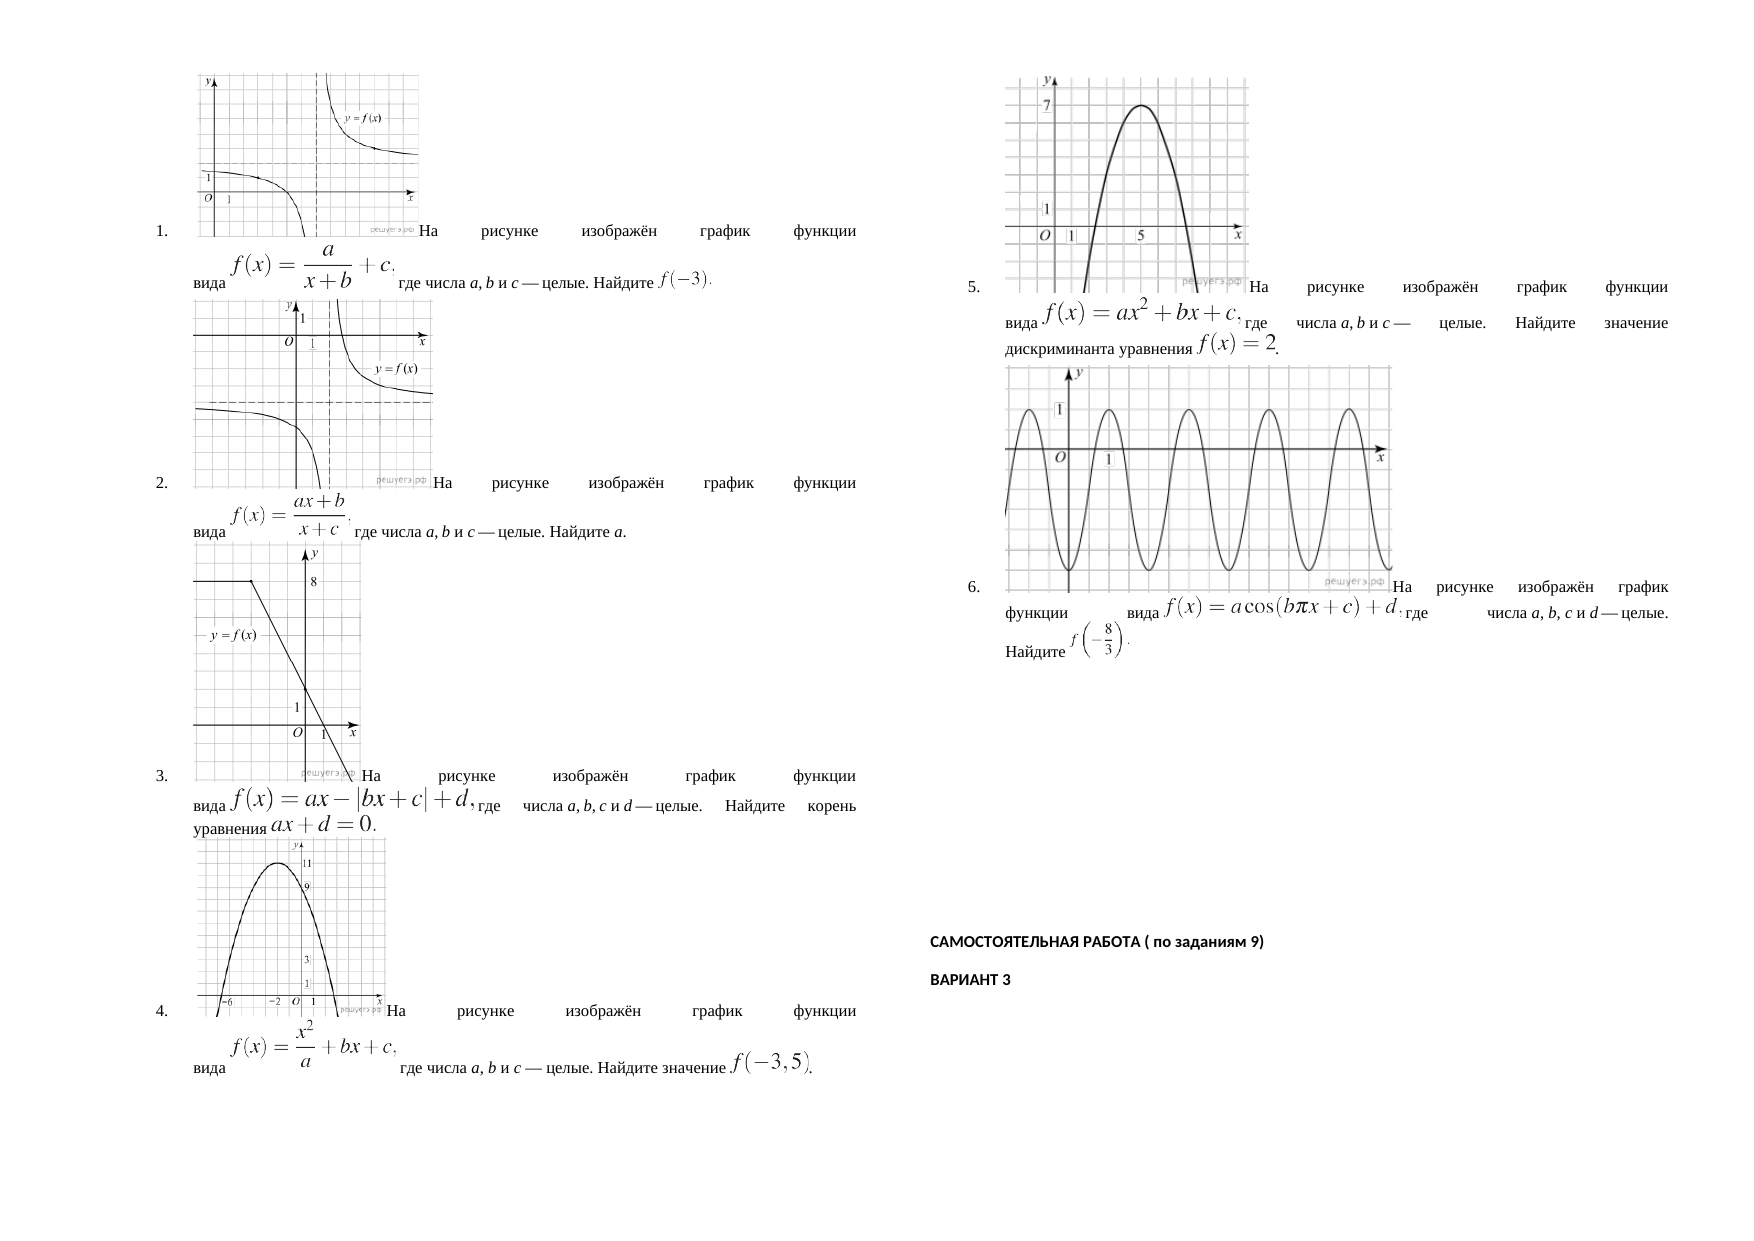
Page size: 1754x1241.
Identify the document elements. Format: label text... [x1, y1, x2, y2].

text ВАРИАНТ 3 [930, 969, 1668, 990]
picture [230, 785, 474, 812]
picture [197, 73, 419, 237]
picture [193, 541, 362, 782]
picture [1005, 73, 1249, 293]
picture [230, 492, 350, 538]
picture [1163, 595, 1402, 618]
picture [271, 814, 376, 835]
picture [1042, 296, 1241, 329]
picture [1005, 365, 1393, 593]
picture [193, 299, 433, 489]
picture [230, 1019, 396, 1074]
text САМОСТОЯТЕЛЬНАЯ РАБОТА ( по заданиям 9) [930, 931, 1668, 951]
picture [730, 1051, 809, 1074]
picture [230, 240, 394, 289]
picture [658, 269, 712, 289]
picture [197, 837, 387, 1017]
picture [1069, 621, 1130, 658]
list На рисунке изображён график функции вида где числа a, b, c и d — целые. Найдите корень уравнения [156, 541, 856, 838]
picture [1196, 331, 1275, 355]
